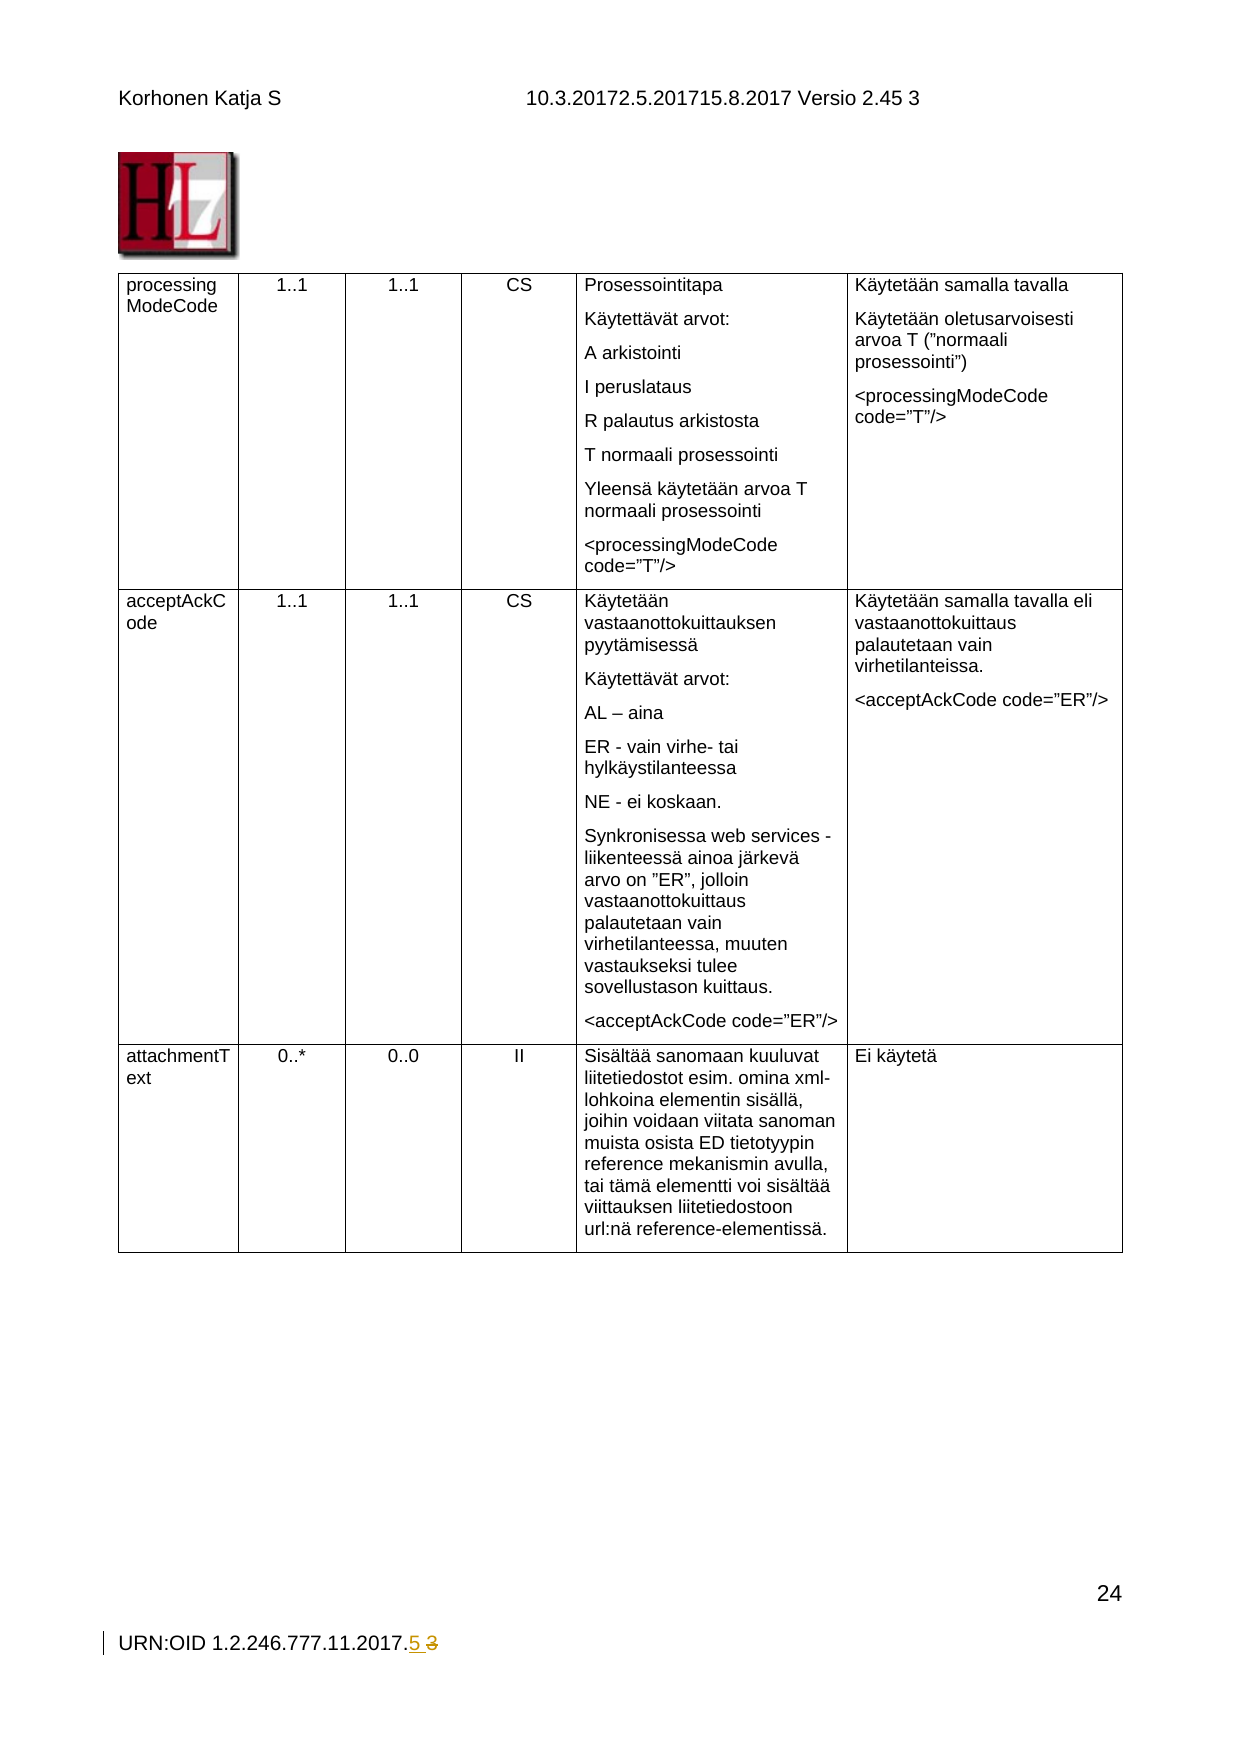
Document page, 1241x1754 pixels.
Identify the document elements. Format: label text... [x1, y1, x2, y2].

table_cell 0..0 [346, 1045, 461, 1252]
table_cell 1..1 [239, 590, 345, 1044]
table_cell Käytetään samalla tavalla Käytetään oletusarvoisesti arvoa T (”normaali prosessointi”) <processingModeCode code=”T”/> [848, 274, 1122, 589]
table_cell II [462, 1045, 576, 1252]
table_cell CS [462, 274, 576, 589]
table_cell Prosessointitapa Käytettävät arvot: A arkistointi I peruslataus R palautus arkistosta T normaali prosessointi Yleensä käytetään arvoa T normaali prosessointi <processingModeCode code=”T”/> [577, 274, 847, 589]
table_cell Käytetään samalla tavalla eli vastaanottokuittaus palautetaan vain virhetilanteissa. <acceptAckCode code=”ER”/> [848, 590, 1122, 1044]
table_cell Ei käytetä [848, 1045, 1122, 1252]
table_cell Sisältää sanomaan kuuluvat liitetiedostot esim. omina xml-lohkoina elementin sisällä, joihin voidaan viitata sanoman muista osista ED tietotyypin reference mekanismin avulla, tai tämä elementti voi sisältää viittauksen liitetiedostoon url:nä reference-elementissä. [577, 1045, 847, 1252]
table_cell 1..1 [346, 590, 461, 1044]
table_cell CS [462, 590, 576, 1044]
picture [118, 152, 241, 260]
table_cell acceptAckCode [119, 590, 238, 1044]
table_cell 0..* [239, 1045, 345, 1252]
table_cell processingModeCode [119, 274, 238, 589]
table_cell 1..1 [239, 274, 345, 589]
table_cell Käytetään vastaanottokuittauksen pyytämisessä Käytettävät arvot: AL – aina ER - vain virhe- tai hylkäystilanteessa NE - ei koskaan. Synkronisessa web services -liikenteessä ainoa järkevä arvo on ”ER”, jolloin vastaanottokuittaus palautetaan vain virhetilanteessa, muuten vastaukseksi tulee sovellustason kuittaus. <acceptAckCode code=”ER”/> [577, 590, 847, 1044]
table_cell 1..1 [346, 274, 461, 589]
table_cell attachmentText [119, 1045, 238, 1252]
